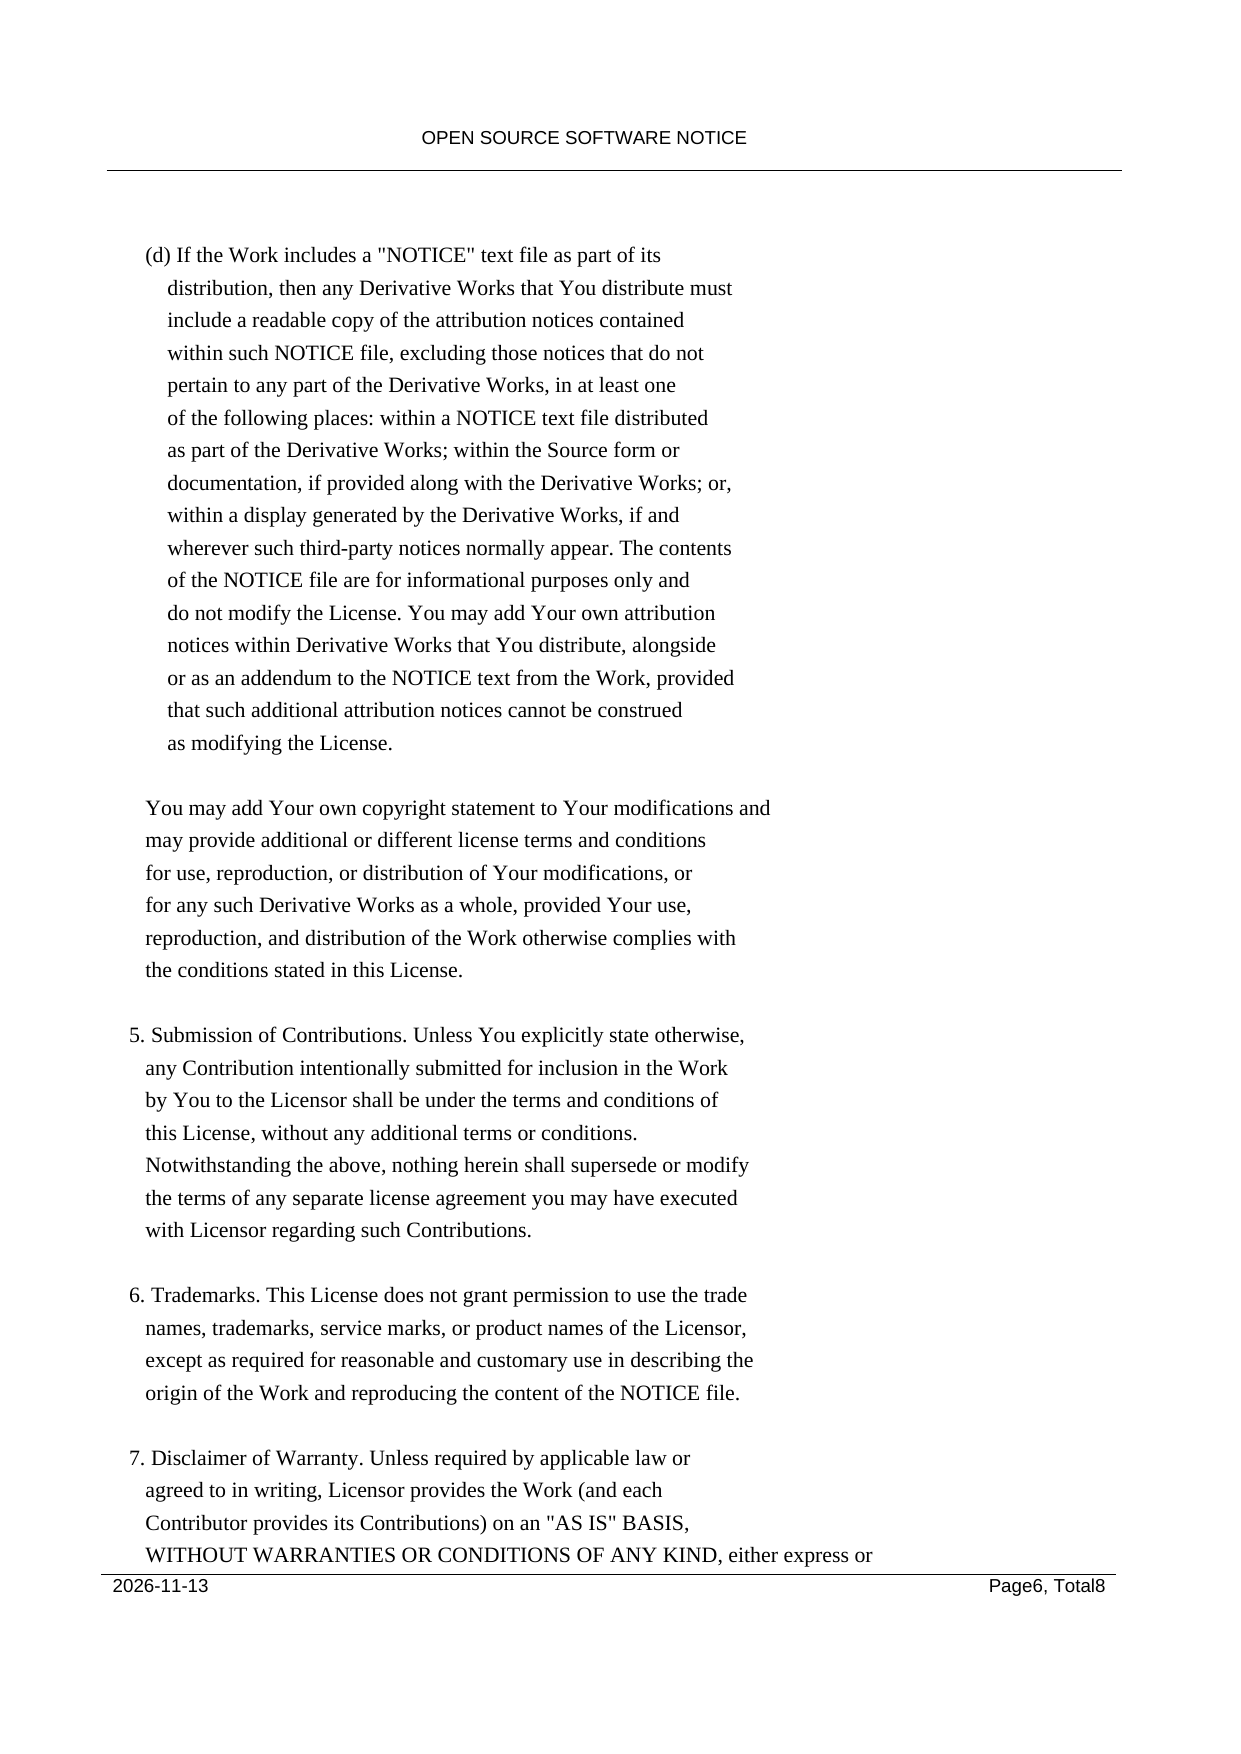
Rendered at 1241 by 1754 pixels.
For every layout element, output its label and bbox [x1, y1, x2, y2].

text [112, 206, 1128, 1571]
